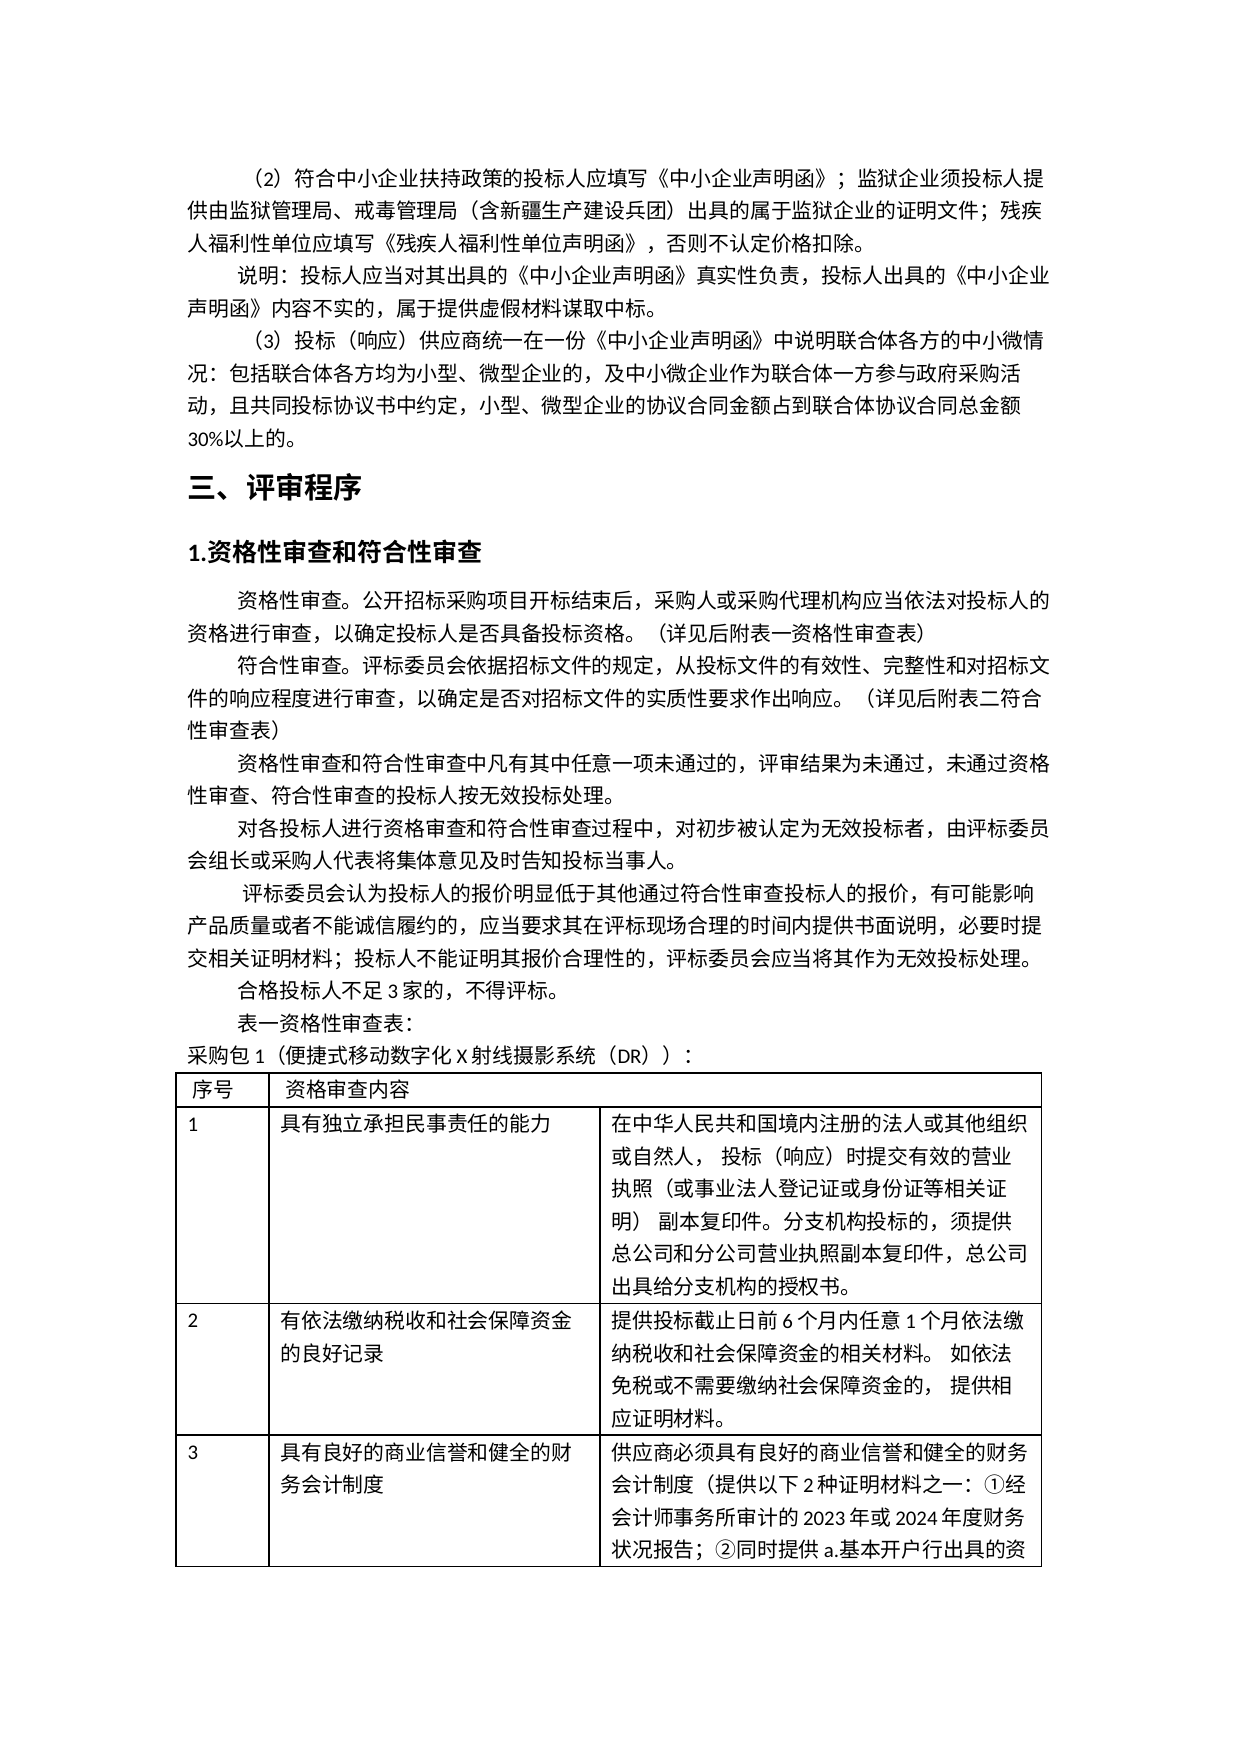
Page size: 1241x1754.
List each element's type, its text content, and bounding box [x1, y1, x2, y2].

text （2）符合中小企业扶持政策的投标人应填写《中小企业声明函》；监狱企业须投标人提供由监狱管理局、戒毒管理局（含新疆生产建设兵团）出具的属于监狱企业的证明文件；残疾人福利性单位应填写《残疾人福利性单位声明函》，否则不认定价格扣除。 [187, 162, 1053, 259]
text 说明：投标人应当对其出具的《中小企业声明函》真实性负责，投标人出具的《中小企业声明函》内容不实的，属于提供虚假材料谋取中标。 [187, 259, 1053, 324]
text 符合性审查。评标委员会依据招标文件的规定，从投标文件的有效性、完整性和对招标文件的响应程度进行审查，以确定是否对招标文件的实质性要求作出响应。（详见后附表二符合性审查表） [187, 649, 1053, 747]
text 评标委员会认为投标人的报价明显低于其他通过符合性审查投标人的报价，有可能影响产品质量或者不能诚信履约的，应当要求其在评标现场合理的时间内提供书面说明，必要时提交相关证明材料；投标人不能证明其报价合理性的，评标委员会应当将其作为无效投标处理。 [187, 877, 1053, 974]
table_cell 2 [177, 1304, 268, 1434]
table_header 资格审查内容 [270, 1074, 1041, 1106]
table_cell 具有独立承担民事责任的能力 [270, 1108, 599, 1303]
text 表一资格性审查表： [187, 1007, 1053, 1039]
table_cell 在中华人民共和国境内注册的法人或其他组织或自然人， 投标（响应）时提交有效的营业执照（或事业法人登记证或身份证等相关证明） 副本复印件。分支机构投标的，须提供总公司和分公司营业执照副本复印件，总公司出具给分支机构的授权书。 [601, 1108, 1041, 1303]
table_cell 3 [177, 1436, 268, 1566]
table_header 序号 [177, 1074, 268, 1106]
text 采购包1（便捷式移动数字化X射线摄影系统（DR））： [187, 1039, 1053, 1072]
table_cell 具有良好的商业信誉和健全的财务会计制度 [270, 1436, 599, 1566]
text 资格性审查。公开招标采购项目开标结束后，采购人或采购代理机构应当依法对投标人的资格进行审查，以确定投标人是否具备投标资格。（详见后附表一资格性审查表） [187, 584, 1053, 649]
text 对各投标人进行资格审查和符合性审查过程中，对初步被认定为无效投标者，由评标委员会组长或采购人代表将集体意见及时告知投标当事人。 [187, 812, 1053, 877]
table_cell 提供投标截止日前6个月内任意1个月依法缴纳税收和社会保障资金的相关材料。 如依法免税或不需要缴纳社会保障资金的， 提供相应证明材料。 [601, 1304, 1041, 1434]
text 三、评审程序 [187, 454, 1053, 519]
text 1.资格性审查和符合性审查 [187, 519, 1053, 584]
table_cell 有依法缴纳税收和社会保障资金的良好记录 [270, 1304, 599, 1434]
text 合格投标人不足3家的，不得评标。 [187, 974, 1053, 1007]
text （3）投标（响应）供应商统一在一份《中小企业声明函》中说明联合体各方的中小微情况：包括联合体各方均为小型、微型企业的，及中小微企业作为联合体一方参与政府采购活动，且共同投标协议书中约定，小型、微型企业的协议合同金额占到联合体协议合同总金额30%以上的。 [187, 324, 1053, 454]
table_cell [601, 1436, 1041, 1566]
text 资格性审查和符合性审查中凡有其中任意一项未通过的，评审结果为未通过，未通过资格性审查、符合性审查的投标人按无效投标处理。 [187, 747, 1053, 812]
table_cell 1 [177, 1108, 268, 1303]
